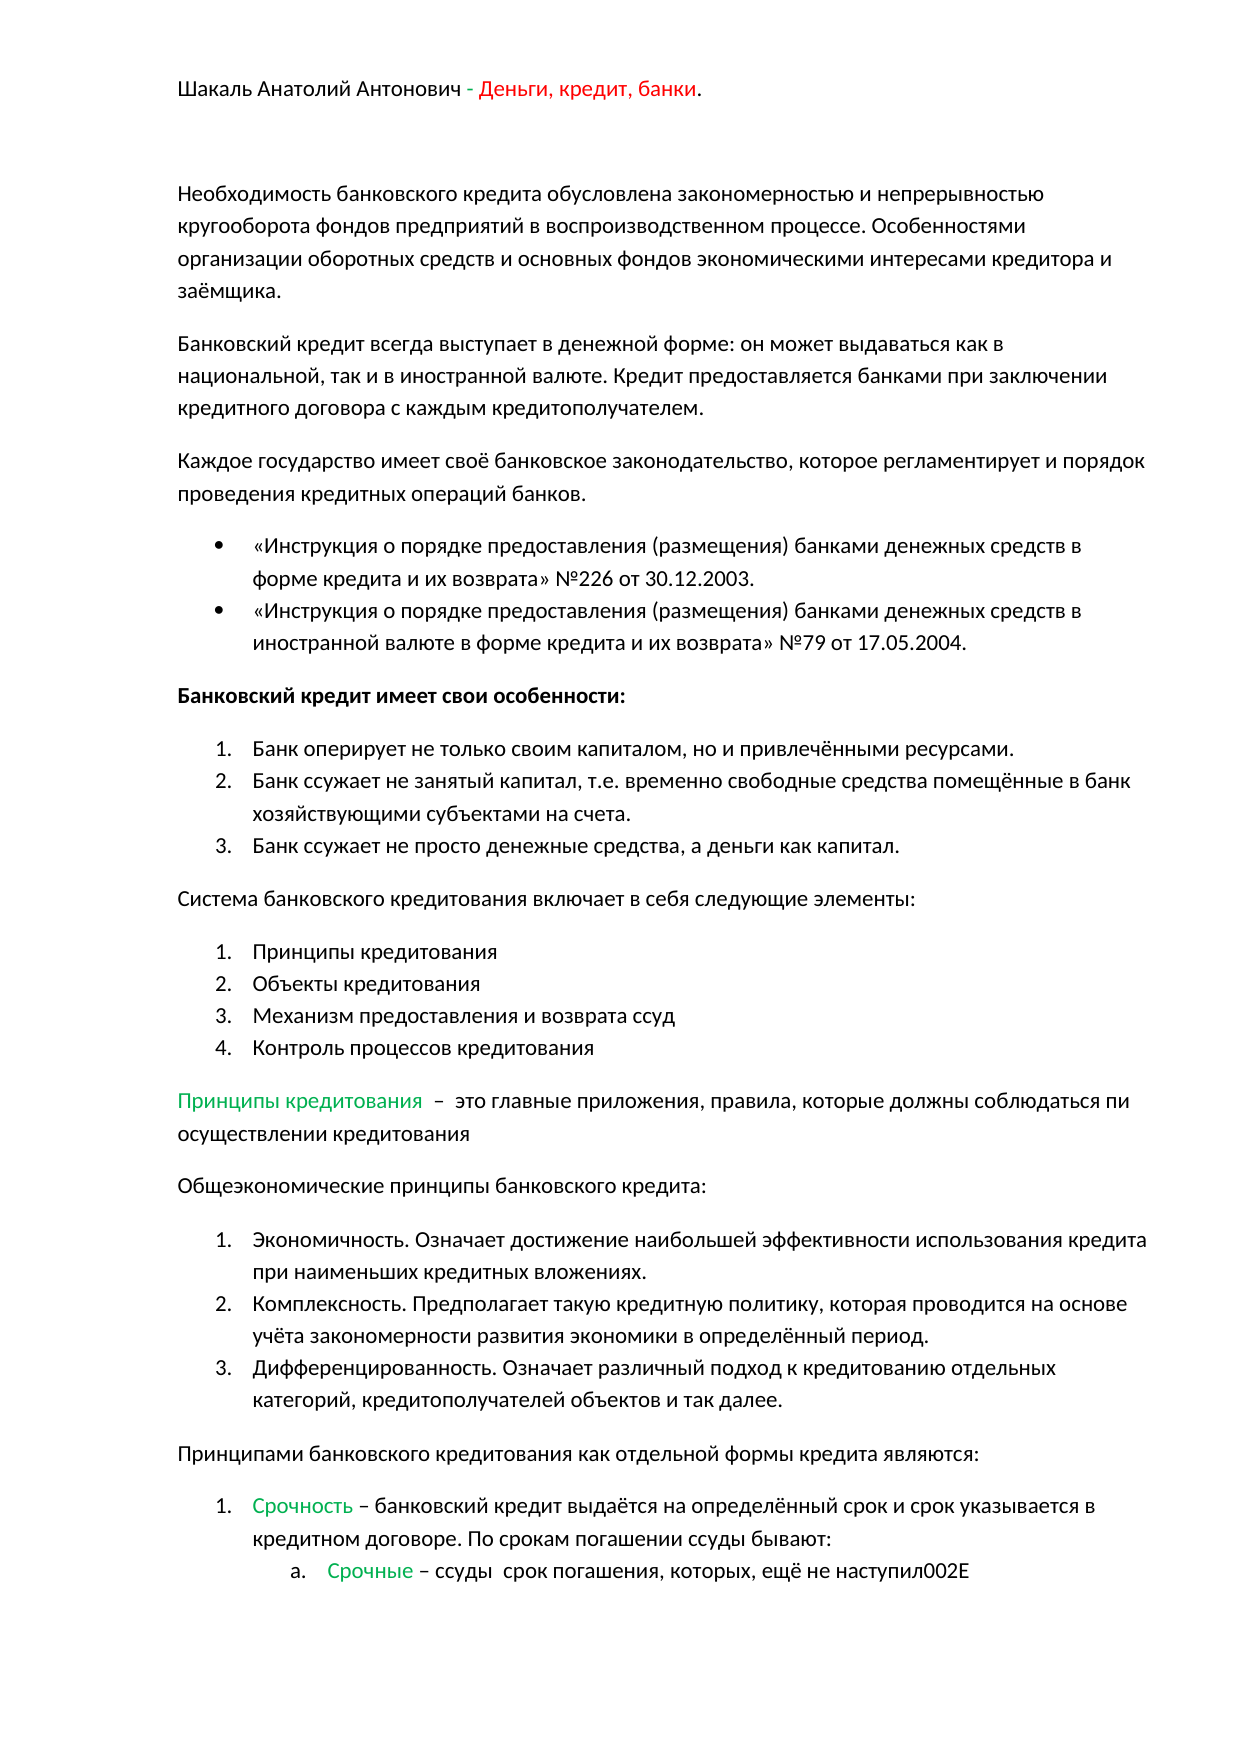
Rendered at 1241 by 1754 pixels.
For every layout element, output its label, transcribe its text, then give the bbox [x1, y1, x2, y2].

list Дифференцированность. Означает различный подход к кредитованию отдельных категорий, кредитополучателей объектов и так далее. [215, 1353, 1152, 1414]
list «Инструкция о порядке предоставления (размещения) банками денежных средств в иностранной валюте в форме кредита и их возврата» №79 от 17.05.2004. [215, 596, 1152, 656]
list Принципы кредитования [215, 937, 1152, 965]
list Срочные – ссуды срок погашения, которых, ещё не наступил002E [290, 1556, 1152, 1584]
list Экономичность. Означает достижение наибольшей эффективности использования кредита при наименьших кредитных вложениях. [215, 1225, 1152, 1285]
text Принципы кредитования – это главные приложения, правила, которые должны соблюдаться пи осуществлении кредитования [177, 1086, 1152, 1147]
text Общеэкономические принципы банковского кредита: [177, 1172, 1152, 1200]
list Объекты кредитования [215, 969, 1152, 997]
list Механизм предоставления и возврата ссуд [215, 1001, 1152, 1029]
list Контроль процессов кредитования [215, 1033, 1152, 1061]
list Комплексность. Предполагает такую кредитную политику, которая проводится на основе учёта закономерности развития экономики в определённый период. [215, 1289, 1152, 1349]
list «Инструкция о порядке предоставления (размещения) банками денежных средств в форме кредита и их возврата» №226 от 30.12.2003. [215, 532, 1152, 592]
text Система банковского кредитования включает в себя следующие элементы: [177, 884, 1152, 912]
text Банковский кредит всегда выступает в денежной форме: он может выдаваться как в национальной, так и в иностранной валюте. Кредит предоставляется банками при заключении кредитного договора с каждым кредитополучателем. [177, 329, 1152, 421]
text Необходимость банковского кредита обусловлена закономерностью и непрерывностью кругооборота фондов предприятий в воспроизводственном процессе. Особенностями организации оборотных средств и основных фондов экономическими интересами кредитора и заёмщика. [177, 179, 1152, 304]
list Банк ссужает не занятый капитал, т.е. временно свободные средства помещённые в банк хозяйствующими субъектами на счета. [215, 766, 1152, 827]
text Принципами банковского кредитования как отдельной формы кредита являются: [177, 1439, 1152, 1467]
list Срочность – банковский кредит выдаётся на определённый срок и срок указывается в кредитном договоре. По срокам погашении ссуды бывают: [215, 1492, 1152, 1552]
text Каждое государство имеет своё банковское законодательство, которое регламентирует и порядок проведения кредитных операций банков. [177, 446, 1152, 507]
text Банковский кредит имеет свои особенности: [177, 681, 1152, 709]
list Банк оперирует не только своим капиталом, но и привлечёнными ресурсами. [215, 734, 1152, 762]
list Банк ссужает не просто денежные средства, а деньги как капитал. [215, 831, 1152, 859]
